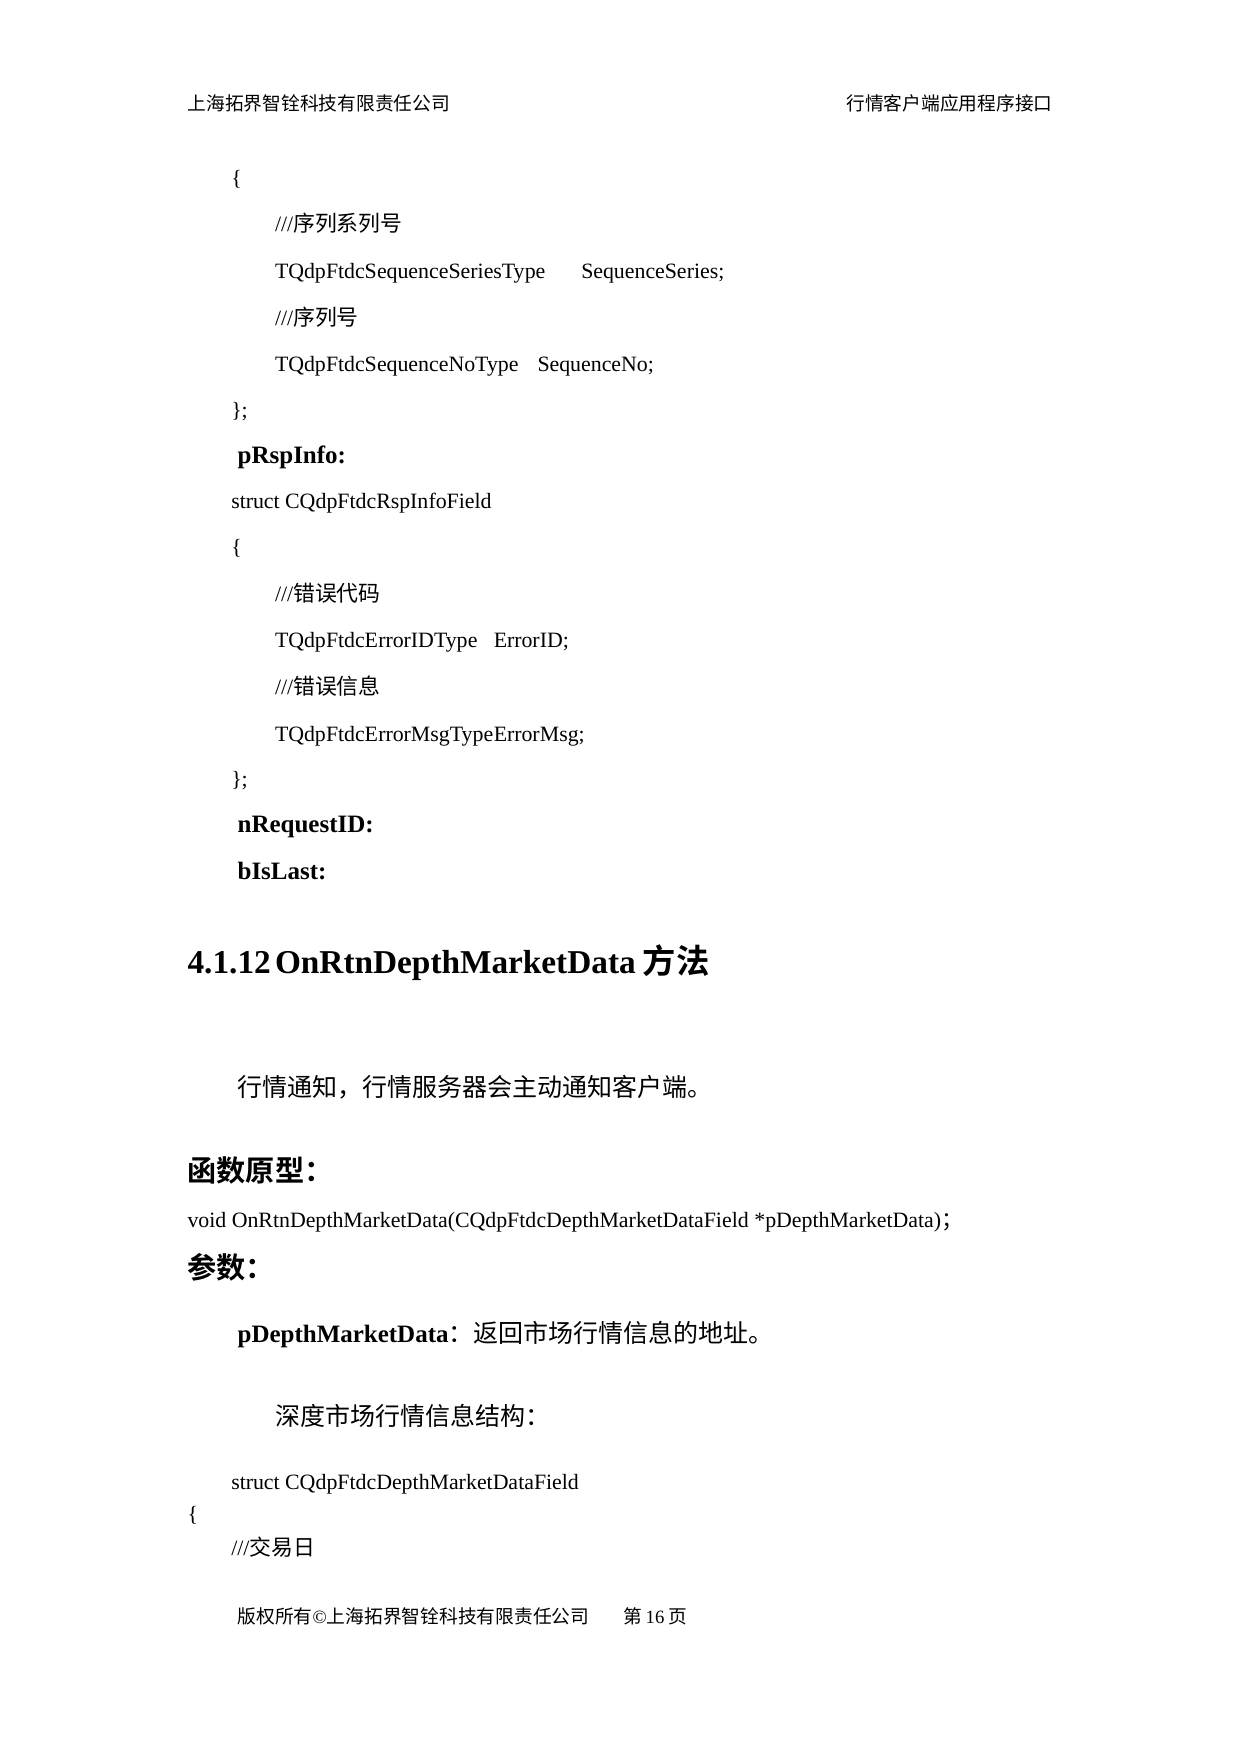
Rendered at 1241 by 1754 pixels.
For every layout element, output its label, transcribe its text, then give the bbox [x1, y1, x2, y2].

text struct CQdpFtdcDepthMarketDataField [187, 1465, 1053, 1497]
text }; [187, 393, 1053, 425]
text void OnRtnDepthMarketData(CQdpFtdcDepthMarketDataField *pDepthMarketData)； [187, 1201, 1053, 1234]
text TQdpFtdcSequenceNoType SequenceNo; [187, 348, 1053, 380]
text { [187, 1497, 1053, 1530]
subtitle OnRtnDepthMarketData方法 [187, 928, 1053, 993]
text ///错误信息 [187, 668, 1053, 701]
text 深度市场行情信息结构： [187, 1382, 1053, 1447]
text pDepthMarketData：返回市场行情信息的地址。 [187, 1299, 1053, 1364]
text ///错误代码 [187, 575, 1053, 608]
text ///序列号 [187, 299, 1053, 332]
text { [187, 530, 1053, 562]
text TQdpFtdcErrorIDType ErrorID; [187, 623, 1053, 656]
text TQdpFtdcSequenceSeriesType SequenceSeries; [187, 254, 1053, 287]
text { [187, 161, 1053, 193]
text ///交易日 [187, 1530, 1053, 1562]
text }; [187, 762, 1053, 794]
text pRspInfo: [187, 438, 1053, 471]
text nRequestID: [187, 807, 1053, 839]
text 行情通知，行情服务器会主动通知客户端。 [187, 1053, 1053, 1118]
text bIsLast: [187, 854, 1053, 886]
text 参数： [187, 1234, 1053, 1299]
text TQdpFtdcErrorMsgType ErrorMsg; [187, 717, 1053, 749]
text 函数原型： [187, 1136, 1053, 1201]
text struct CQdpFtdcRspInfoField [187, 485, 1053, 517]
text ///序列系列号 [187, 206, 1053, 238]
